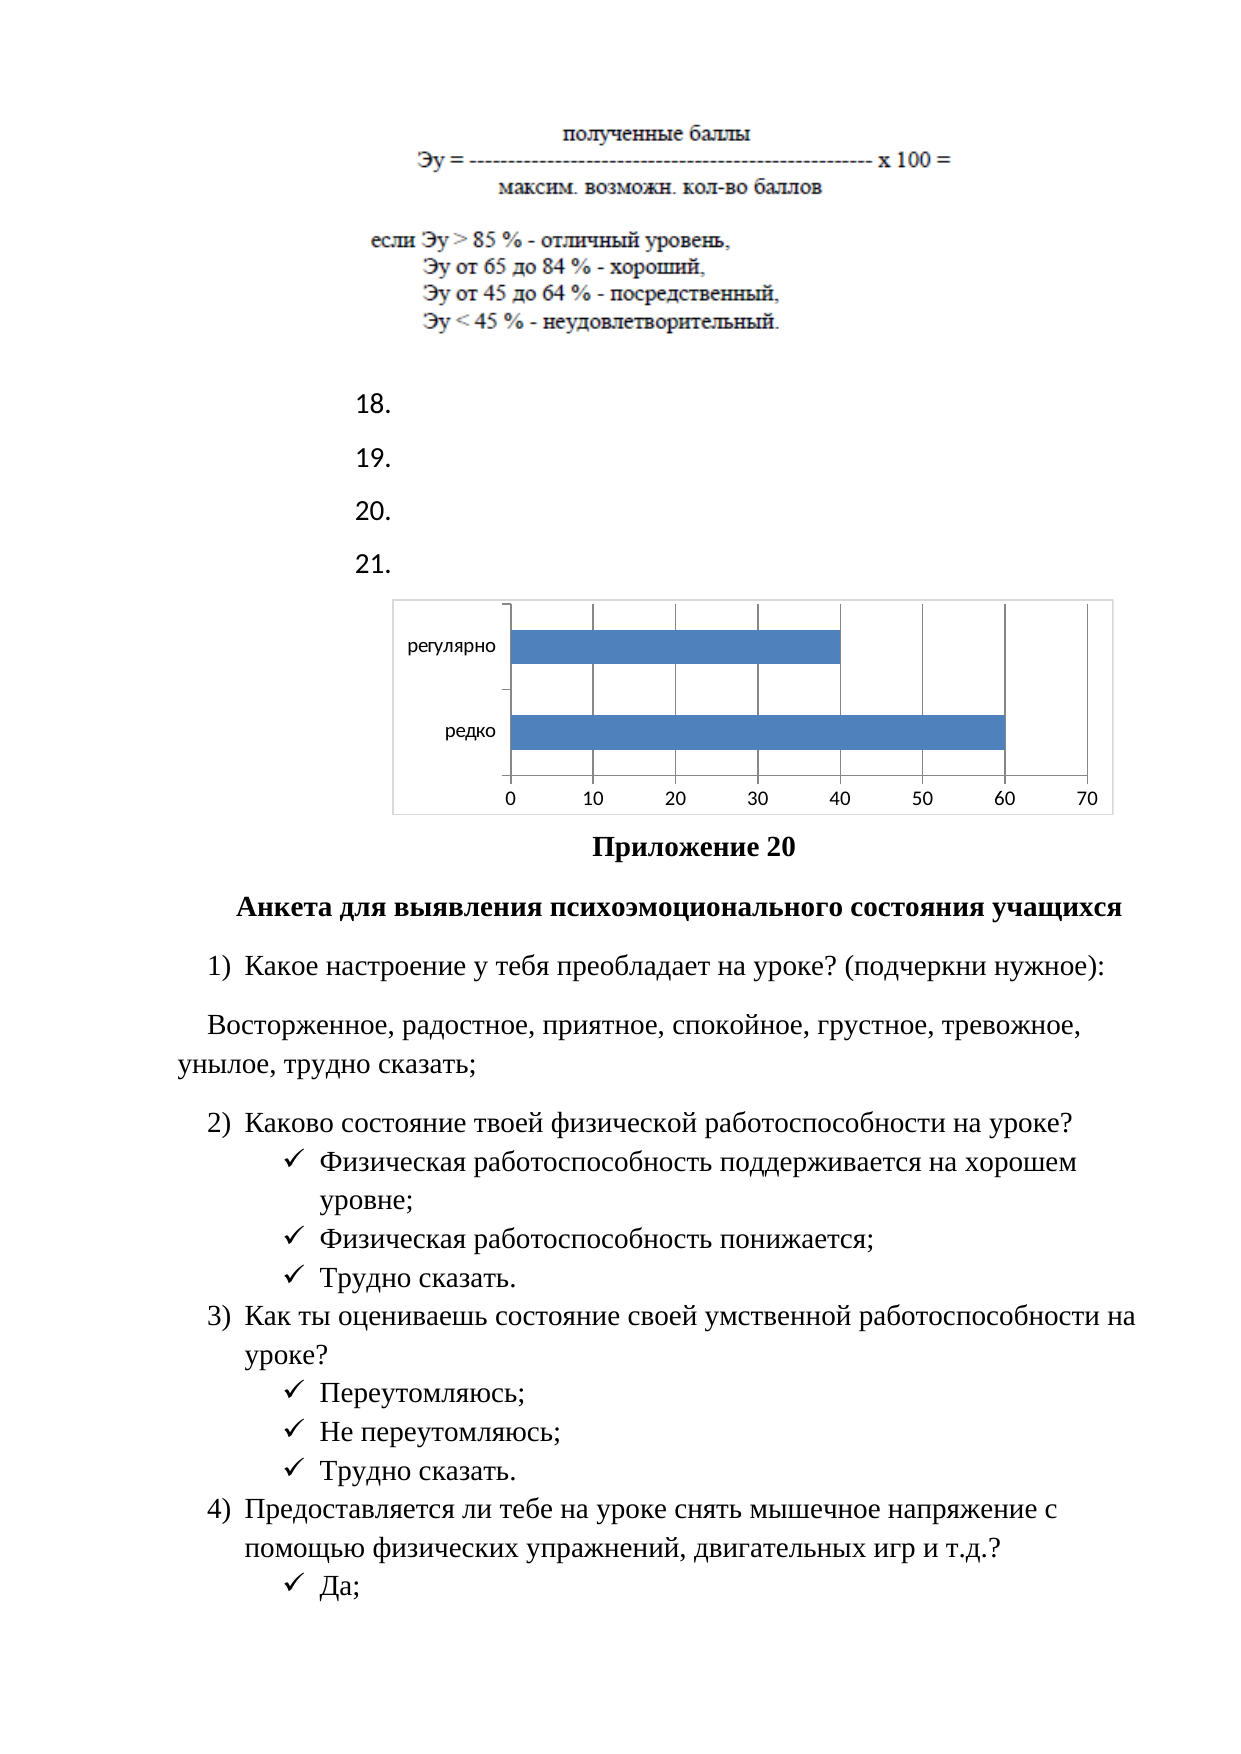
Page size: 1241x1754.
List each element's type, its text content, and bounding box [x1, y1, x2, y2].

list Переутомляюсь; [282, 1375, 1152, 1409]
list Трудно сказать. [282, 1260, 1152, 1293]
list Какое настроение у тебя преобладает на уроке? (подчеркни нужное): [207, 948, 1152, 982]
list Физическая работоспособность поддерживается на хорошем уровне; [282, 1144, 1152, 1216]
list Не переутомляюсь; [282, 1414, 1152, 1448]
text Восторженное, радостное, приятное, спокойное, грустное, тревожное, унылое, трудно сказать; [177, 1007, 1152, 1079]
picture [367, 108, 968, 362]
text Анкета для выявления психоэмоционального состояния учащихся [177, 889, 1152, 922]
text Приложение 20 [177, 829, 1152, 863]
list Каково состояние твоей физической работоспособности на уроке? [207, 1105, 1152, 1139]
list Предоставляется ли тебе на уроке снять мышечное напряжение с помощью физических упражнений, двигательных игр и т.д.? [207, 1491, 1152, 1563]
list Как ты оцениваешь состояние своей умственной работоспособности на уроке? [207, 1298, 1152, 1370]
list Физическая работоспособность понижается; [282, 1221, 1152, 1255]
list Трудно сказать. [282, 1453, 1152, 1486]
list Да; [282, 1568, 1152, 1602]
